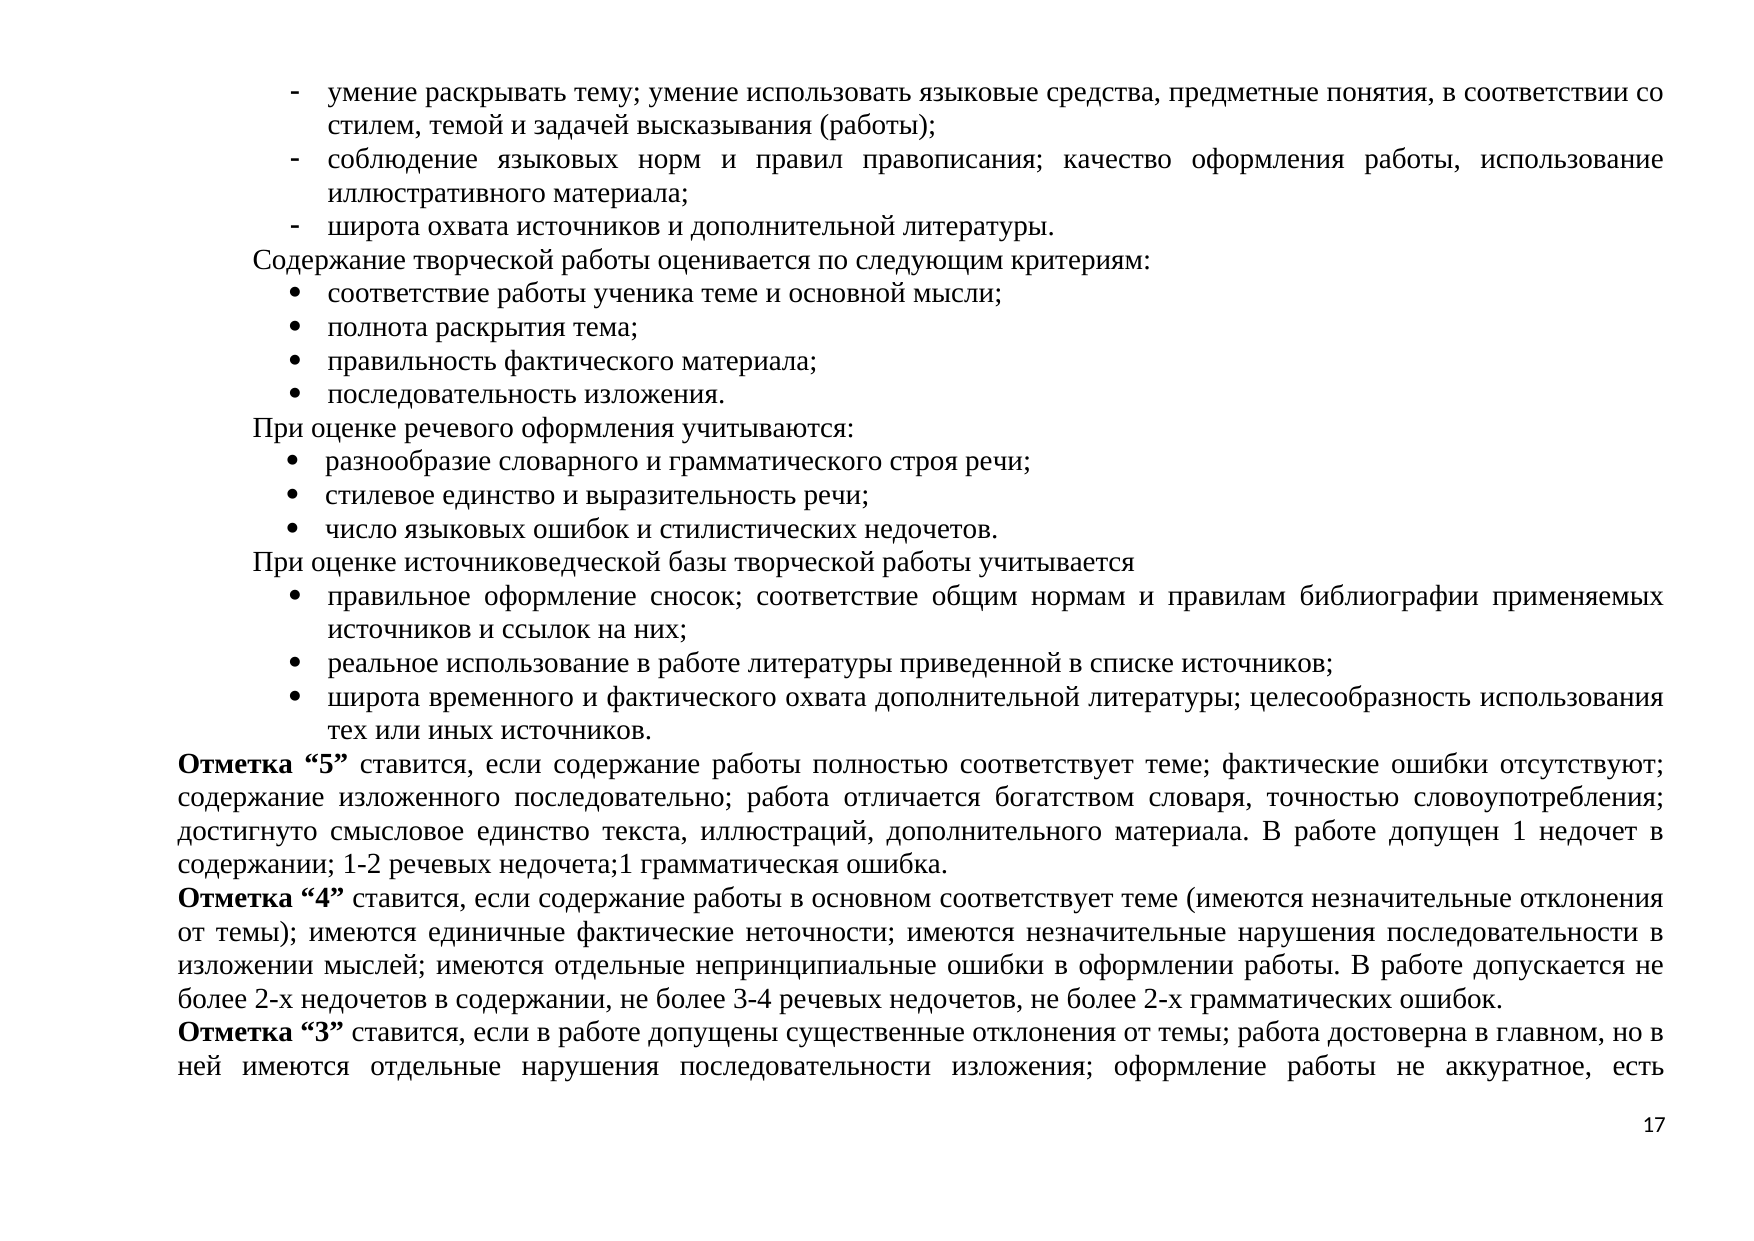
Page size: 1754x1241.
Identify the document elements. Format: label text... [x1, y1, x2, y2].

text Отметка “5” ставится, если содержание работы полностью соответствует теме; фактические ошибки отсутствуют; содержание изложенного последовательно; работа отличается богатством словаря, точностью словоупотребления; достигнуто смысловое единство текста, иллюстраций, дополнительного материала. В работе допущен 1 недочет в содержании; 1-2 речевых недочета;1 грамматическая ошибка. [177, 746, 1665, 880]
list разнообразие словарного и грамматического строя речи; [287, 443, 1665, 477]
list умение раскрывать тему; умение использовать языковые средства, предметные понятия, в соответствии со стилем, темой и задачей высказывания (работы); [290, 74, 1665, 141]
text Отметка “4” ставится, если содержание работы в основном соответствует теме (имеются незначительные отклонения от темы); имеются единичные фактические неточности; имеются незначительные нарушения последовательности в изложении мыслей; имеются отдельные непринципиальные ошибки в оформлении работы. В работе допускается не более 2-х недочетов в содержании, не более 3-4 речевых недочетов, не более 2-х грамматических ошибок. [177, 880, 1665, 1014]
list число языковых ошибок и стилистических недочетов. [287, 511, 1665, 544]
list правильное оформление сносок; соответствие общим нормам и правилам библиографии применяемых источников и ссылок на них; [290, 578, 1665, 645]
text Содержание творческой работы оценивается по следующим критериям: [177, 242, 1665, 275]
list соответствие работы ученика теме и основной мысли; [290, 275, 1665, 309]
list широта временного и фактического охвата дополнительной литературы; целесообразность использования тех или иных источников. [290, 679, 1665, 746]
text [177, 1014, 1665, 1081]
list соблюдение языковых норм и правил правописания; качество оформления работы, использование иллюстративного материала; [290, 141, 1665, 208]
list последовательность изложения. [290, 376, 1665, 410]
list реальное использование в работе литературы приведенной в списке источников; [290, 645, 1665, 679]
list стилевое единство и выразительность речи; [287, 477, 1665, 511]
list широта охвата источников и дополнительной литературы. [290, 208, 1665, 242]
text При оценке речевого оформления учитываются: [177, 410, 1665, 443]
text При оценке источниковедческой базы творческой работы учитывается [177, 544, 1665, 578]
list правильность фактического материала; [290, 343, 1665, 376]
list полнота раскрытия тема; [290, 309, 1665, 343]
